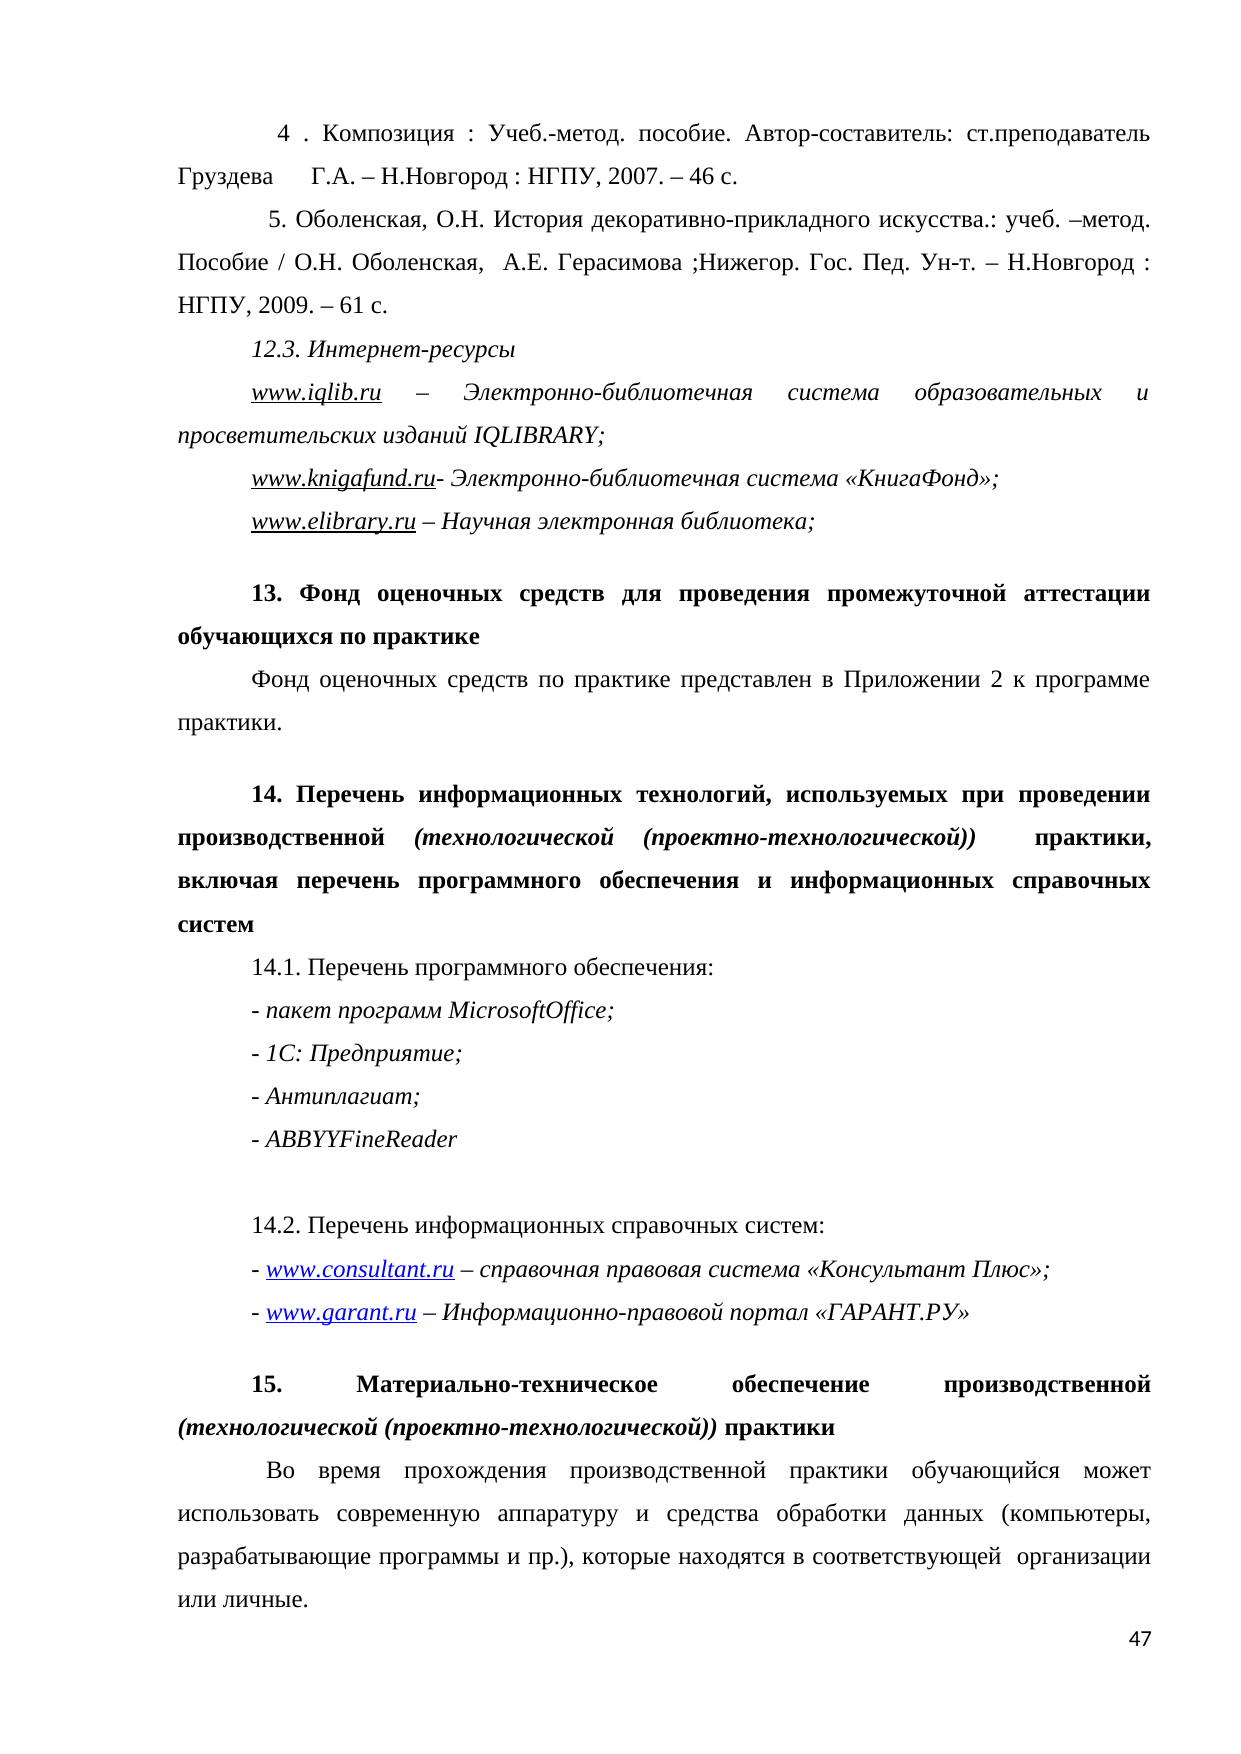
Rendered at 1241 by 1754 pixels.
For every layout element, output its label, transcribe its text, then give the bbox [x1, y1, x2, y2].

text 14.2. Перечень информационных справочных систем: [177, 1211, 1152, 1239]
text 15. Материально-техническое обеспечение производственной (технологической (проектно-технологической)) практики [177, 1369, 1152, 1441]
text - пакет программ MicrosoftOffice; [177, 995, 1152, 1024]
text www.iqlib.ru – Электронно-библиотечная система образовательных и просветительских изданий IQLIBRARY; [177, 377, 1152, 449]
text 14.1. Перечень программного обеспечения: [177, 952, 1152, 981]
text - 1С: Предприятие; [177, 1038, 1152, 1067]
text 14. Перечень информационных технологий, используемых при проведении производственной (технологической (проектно-технологической)) практики, включая перечень программного обеспечения и информационных справочных систем [177, 779, 1152, 937]
text Во время прохождения производственной практики обучающийся может использовать современную аппаратуру и средства обработки данных (компьютеры, разрабатывающие программы и пр.), которые находятся в соответствующей организации или личные. [177, 1455, 1152, 1613]
text - www.garant.ru – Информационно-правовой портал «ГАРАНТ.РУ» [177, 1297, 1152, 1326]
text 5. Оболенская, О.Н. История декоративно-прикладного искусства.: учеб. –метод. Пособие / О.Н. Оболенская, А.Е. Герасимова ;Нижегор. Гос. Пед. Ун-т. – Н.Новгород : НГПУ, 2009. – 61 с. [177, 204, 1152, 319]
text 12.3. Интернет-ресурсы [177, 334, 1152, 362]
text 4 . Композиция : Учеб.-метод. пособие. Автор-составитель: ст.преподаватель Груздева Г.А. – Н.Новгород : НГПУ, 2007. – 46 с. [177, 118, 1152, 190]
text - Антиплагиат; [177, 1081, 1152, 1110]
text www.knigafund.ru- Электронно-библиотечная система «КнигаФонд»; [177, 463, 1152, 492]
text Фонд оценочных средств по практике представлен в Приложении 2 к программе практики. [177, 664, 1152, 736]
text www.elibrary.ru – Научная электронная библиотека; [177, 506, 1152, 535]
text 13. Фонд оценочных средств для проведения промежуточной аттестации обучающихся по практике [177, 578, 1152, 650]
text - www.consultant.ru – справочная правовая система «Консультант Плюс»; [177, 1254, 1152, 1282]
text - ABBYYFineReader [177, 1124, 1152, 1153]
